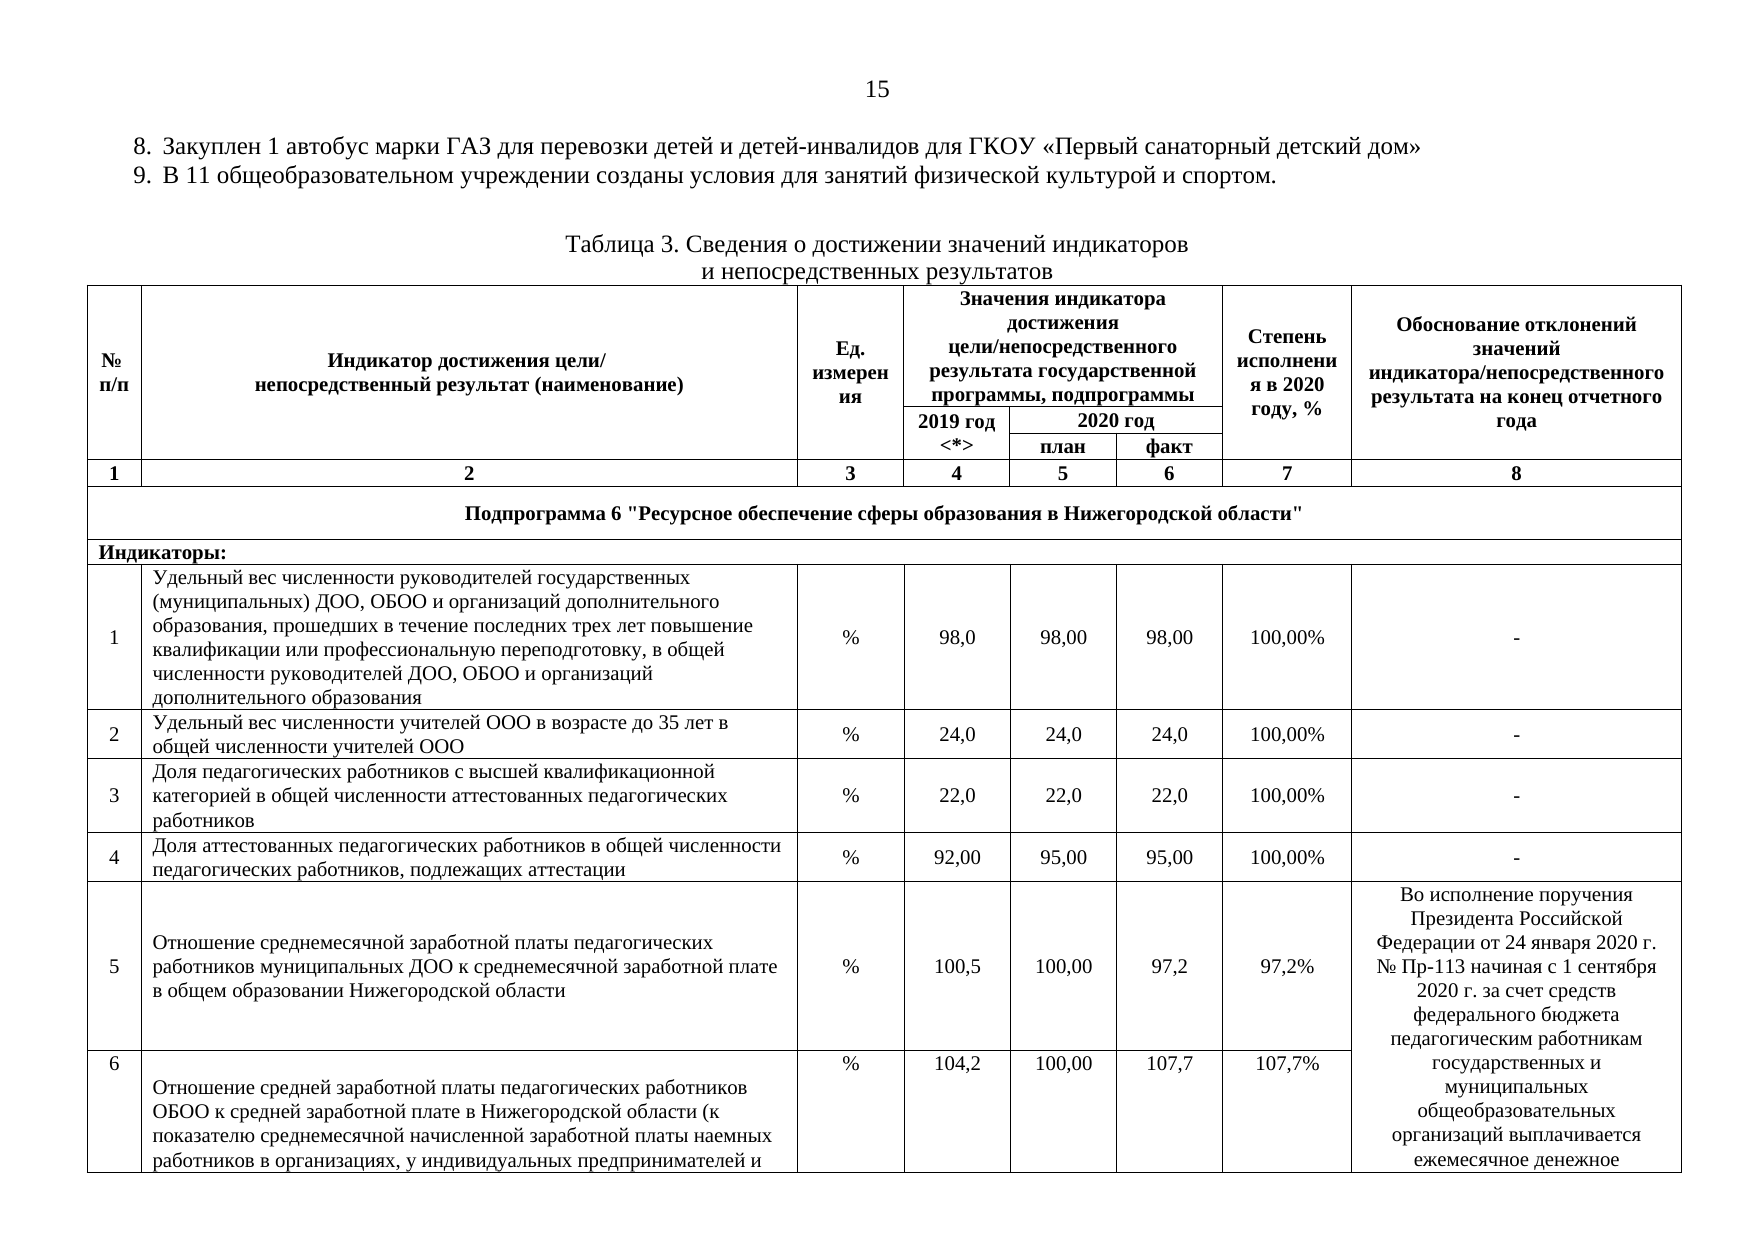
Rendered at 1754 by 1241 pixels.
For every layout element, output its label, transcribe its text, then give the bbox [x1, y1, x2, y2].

table_cell 24,0 [1011, 710, 1116, 758]
table_cell - [1352, 833, 1681, 881]
table_cell 107,7 [1117, 1051, 1222, 1172]
table_cell 5 [88, 882, 141, 1050]
table_cell % [798, 565, 904, 709]
table_cell 5 [1010, 460, 1116, 486]
table_cell 1 [88, 565, 141, 709]
list Закуплен 1 автобус марки ГАЗ для перевозки детей и детей-инвалидов для ГКОУ «Первый санаторный детский дом» [89, 131, 1665, 160]
table_cell 2020 год [1010, 407, 1222, 432]
table_cell % [798, 710, 904, 758]
table_cell 2 [88, 710, 141, 758]
table_cell 1 [88, 460, 141, 486]
table_cell 98,00 [1011, 565, 1116, 709]
table_cell 4 [88, 833, 141, 881]
table_cell % [798, 759, 904, 832]
table_header Степень исполнения в 2020 году, % [1223, 286, 1351, 459]
table_cell 97,2 [1117, 882, 1222, 1050]
table_cell 98,00 [1117, 565, 1222, 709]
table_cell 100,5 [905, 882, 1010, 1050]
table_cell 97,2% [1223, 882, 1351, 1050]
table_cell 100,00% [1223, 710, 1351, 758]
table_cell 2 [142, 460, 797, 486]
table_cell 24,0 [1117, 710, 1222, 758]
table_cell факт [1117, 434, 1222, 459]
table_cell 100,00% [1223, 565, 1351, 709]
table_cell 98,0 [905, 565, 1010, 709]
table_cell Удельный вес численности руководителей государственных (муниципальных) ДОО, ОБОО и организаций дополнительного образования, прошедших в течение последних трех лет повышение квалификации или профессиональную переподготовку, в общей численности руководителей ДОО, ОБОО и организаций дополнительного образования [142, 565, 797, 709]
table_cell Индикаторы: [88, 540, 1681, 564]
table_cell Доля педагогических работников с высшей квалификационной категорией в общей численности аттестованных педагогических работников [142, 759, 797, 832]
table_cell 100,00 [1011, 1051, 1116, 1172]
table_cell 8 [1352, 460, 1681, 486]
table_cell 7 [1223, 460, 1351, 486]
table_cell 6 [1117, 460, 1222, 486]
table_cell 100,00% [1223, 833, 1351, 881]
table_cell Отношение среднемесячной заработной платы педагогических работников муниципальных ДОО к среднемесячной заработной плате в общем образовании Нижегородской области [142, 882, 797, 1050]
table_cell Во исполнение поручения Президента Российской Федерации от 24 января 2020 г. № Пр-113 начиная с 1 сентября 2020 г. за счет средств федерального бюджета педагогическим работникам государственных и муниципальных общеобразовательных организаций выплачивается ежемесячное денежное вознаграждения за классное руководство в размере 5000 рублей. Введение специальной доплаты классным руководителям, прежде всего, привело к увеличению заработной платы учителей и, соответственно, заработной платы в сфере общего образования в целом. В связи с этим, по показателям заработной платы педагогических работников дошкольных образовательных организаций и организаций дополнительного образования наблюдается невыполнение [1352, 882, 1681, 1172]
table_header Индикатор достижения цели/ непосредственный результат (наименование) [142, 286, 797, 459]
table_header Ед. измерения [798, 286, 903, 459]
table_cell 2019 год <*> [904, 407, 1009, 459]
table_cell Подпрограмма 6 "Ресурсное обеспечение сферы образования в Нижегородской области" [88, 487, 1681, 539]
table_cell 95,00 [1011, 833, 1116, 881]
table_cell - [1352, 565, 1681, 709]
table_cell 107,7% [1223, 1051, 1351, 1172]
table_cell 4 [904, 460, 1009, 486]
table_cell 3 [88, 759, 141, 832]
table_cell - [1352, 710, 1681, 758]
table_cell 24,0 [905, 710, 1010, 758]
text Таблица 3. Сведения о достижении значений индикаторов и непосредственных результатов [1053, 232, 1665, 284]
table_cell 100,00 [1011, 882, 1116, 1050]
table_cell 6 [88, 1051, 141, 1172]
table_header Значения индикатора достижения цели/непосредственного результата государственной программы, подпрограммы [904, 286, 1222, 406]
text Таблица 3. Сведения о достижении значений индикаторов и непосредственных результатов [89, 232, 701, 284]
table_cell 22,0 [905, 759, 1010, 832]
table_cell 104,2 [905, 1051, 1010, 1172]
table_cell 22,0 [1117, 759, 1222, 832]
table_cell 3 [798, 460, 903, 486]
table_cell Удельный вес численности учителей ООО в возрасте до 35 лет в общей численности учителей ООО [142, 710, 797, 758]
table_header № п/п [88, 286, 141, 459]
table_cell % [798, 833, 904, 881]
table_cell % [798, 882, 904, 1050]
table_cell % [798, 1051, 904, 1172]
table_cell Доля аттестованных педагогических работников в общей численности педагогических работников, подлежащих аттестации [142, 833, 797, 881]
table_cell 100,00% [1223, 759, 1351, 832]
table_cell 95,00 [1117, 833, 1222, 881]
table_header Обоснование отклонений значений индикатора/непосредственного результата на конец отчетного года [1352, 286, 1681, 459]
table_cell 92,00 [905, 833, 1010, 881]
table_cell 22,0 [1011, 759, 1116, 832]
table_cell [142, 1051, 797, 1172]
table_cell план [1010, 434, 1116, 459]
list В 11 общеобразовательном учреждении созданы условия для занятий физической культурой и спортом. [89, 160, 1665, 189]
table_cell - [1352, 759, 1681, 832]
